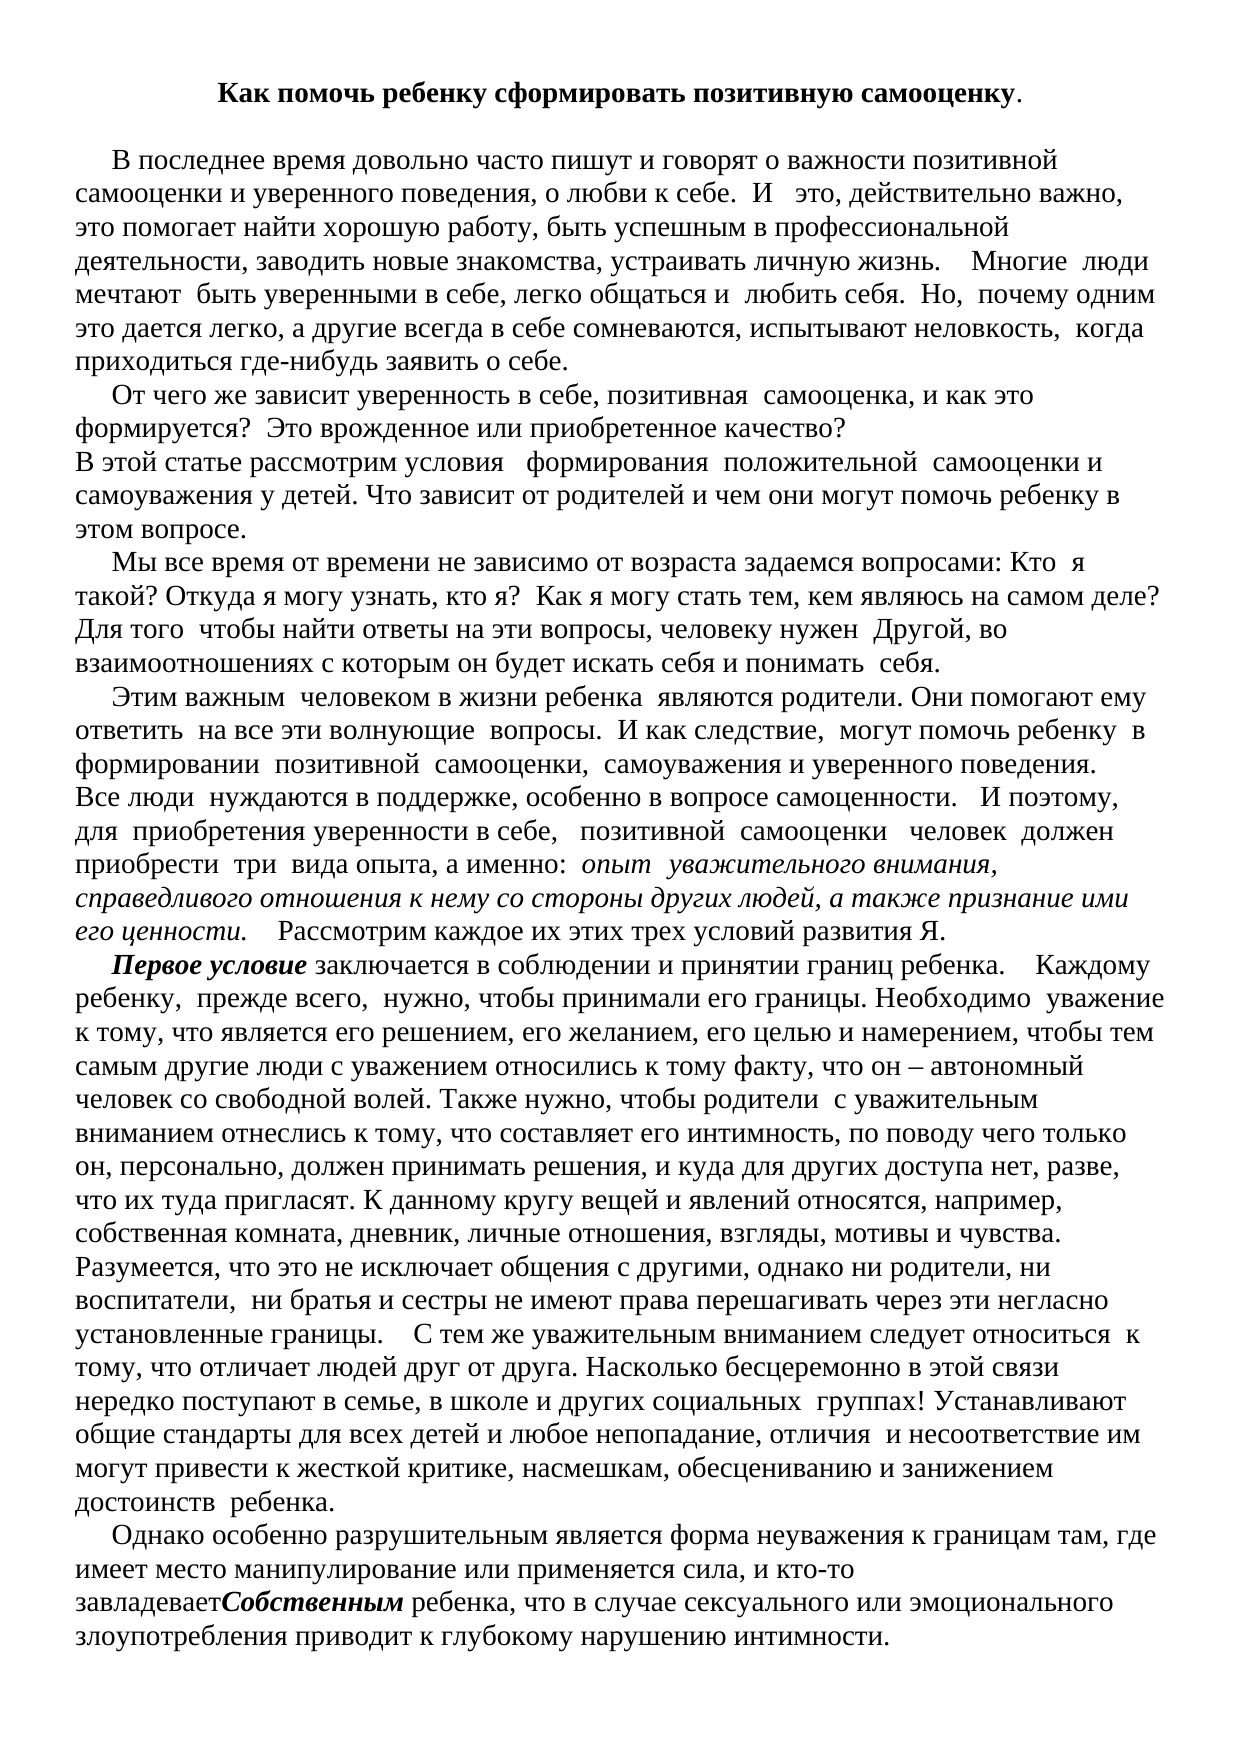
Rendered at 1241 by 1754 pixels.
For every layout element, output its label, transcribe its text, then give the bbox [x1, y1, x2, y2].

text Как помочь ребенку сформировать позитивную самооценку. [75, 75, 1165, 108]
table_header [75, 142, 1165, 1651]
